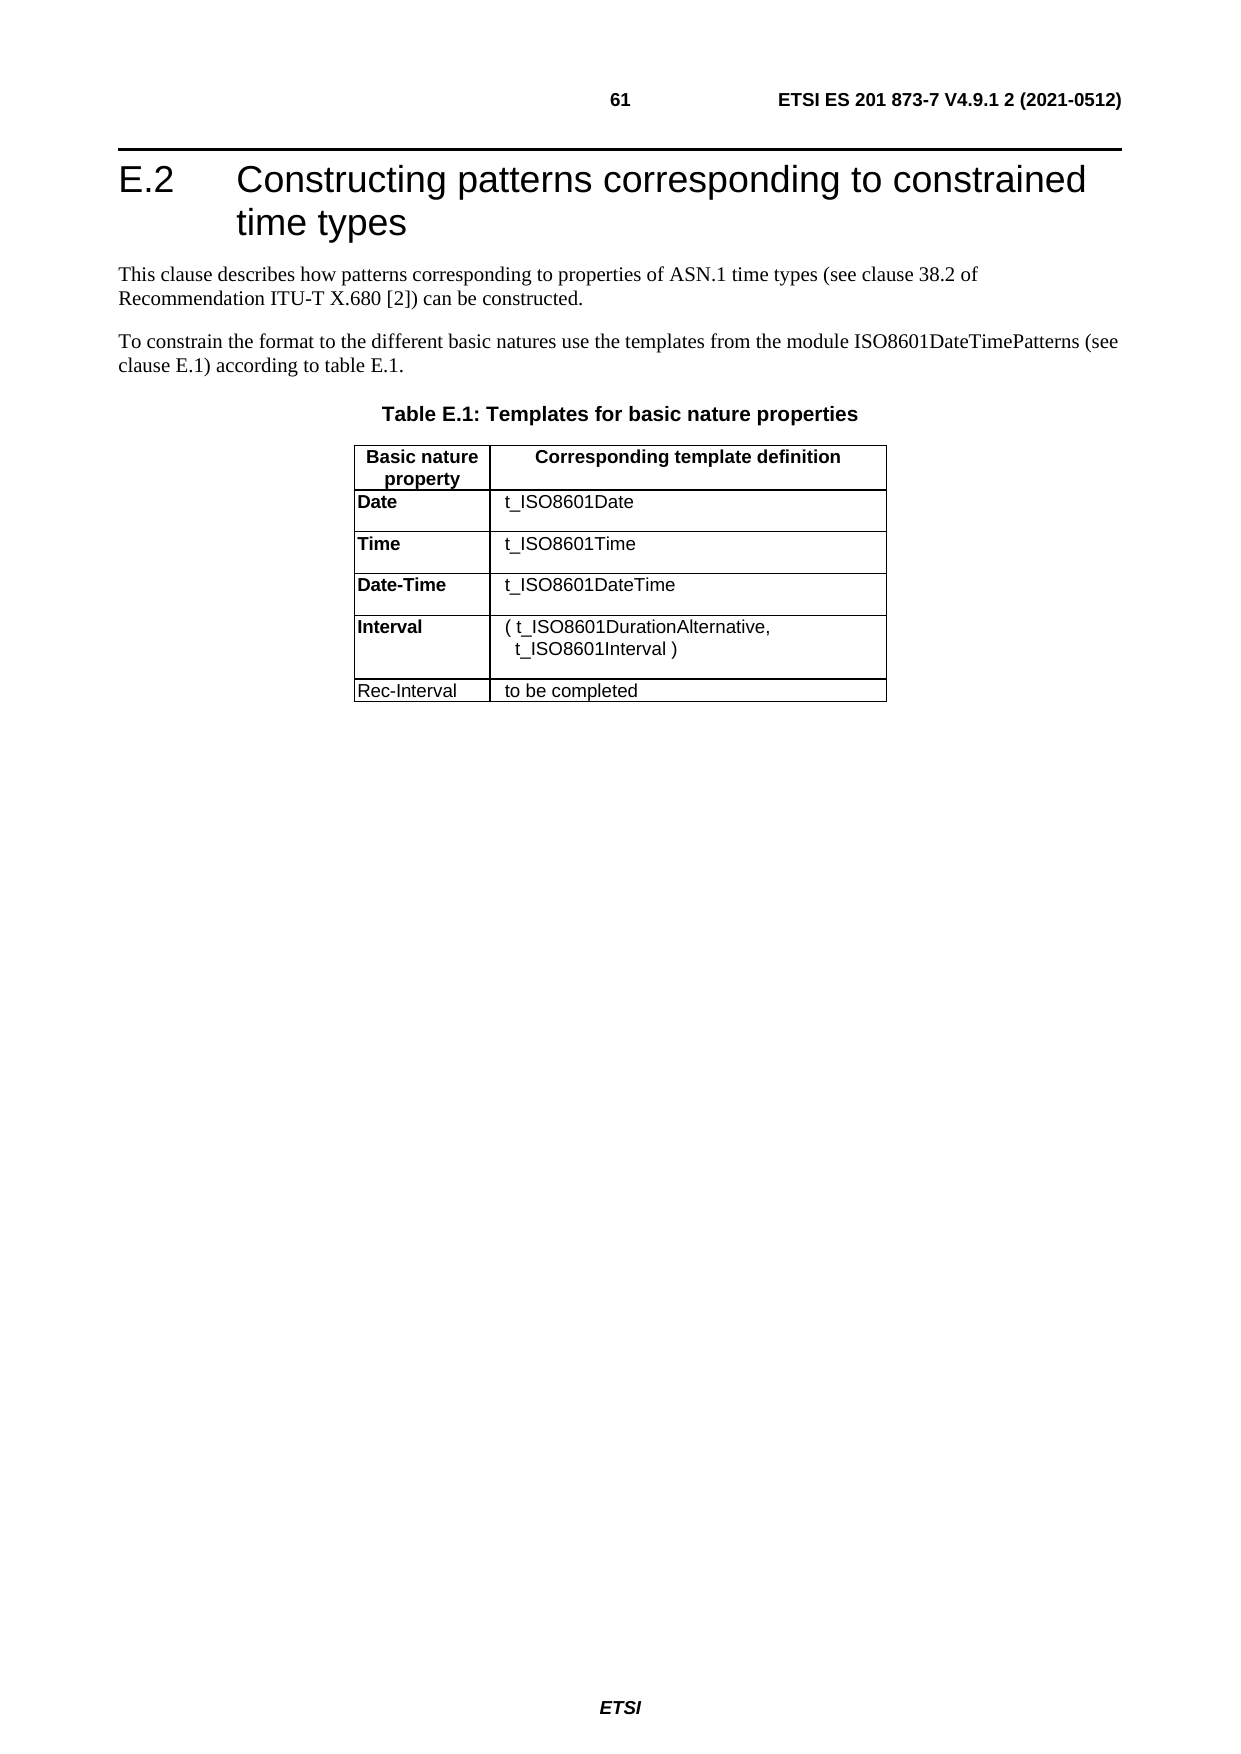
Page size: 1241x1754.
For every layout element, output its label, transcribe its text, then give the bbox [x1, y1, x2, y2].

table_cell Date-Time [355, 574, 489, 614]
text This clause describes how patterns corresponding to properties of ASN.1 time types (see clause 38.2 of Recommendation ITU-T X.680 [2]) can be constructed. [118, 262, 1122, 310]
table_cell t_ISO8601Date [491, 491, 886, 531]
table_cell Time [355, 532, 489, 573]
table_cell t_ISO8601Time [491, 532, 886, 573]
table_cell Rec-Interval [355, 680, 489, 701]
subtitle E.2 Constructing patterns corresponding to constrained time types [118, 151, 1122, 243]
text To constrain the format to the different basic natures use the templates from the module ISO8601DateTimePatterns (see clause E.1) according to table E.1. [118, 329, 1122, 377]
table_cell ( t_ISO8601DurationAlternative, t_ISO8601Interval ) [491, 616, 886, 678]
table_header Corresponding template definition [491, 446, 886, 489]
table_cell t_ISO8601DateTime [491, 574, 886, 614]
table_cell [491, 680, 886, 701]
text Table E.1: Templates for basic nature properties [118, 402, 1122, 426]
table_cell Interval [355, 616, 489, 678]
table_cell Date [355, 491, 489, 531]
table_header Basic nature property [355, 446, 489, 489]
